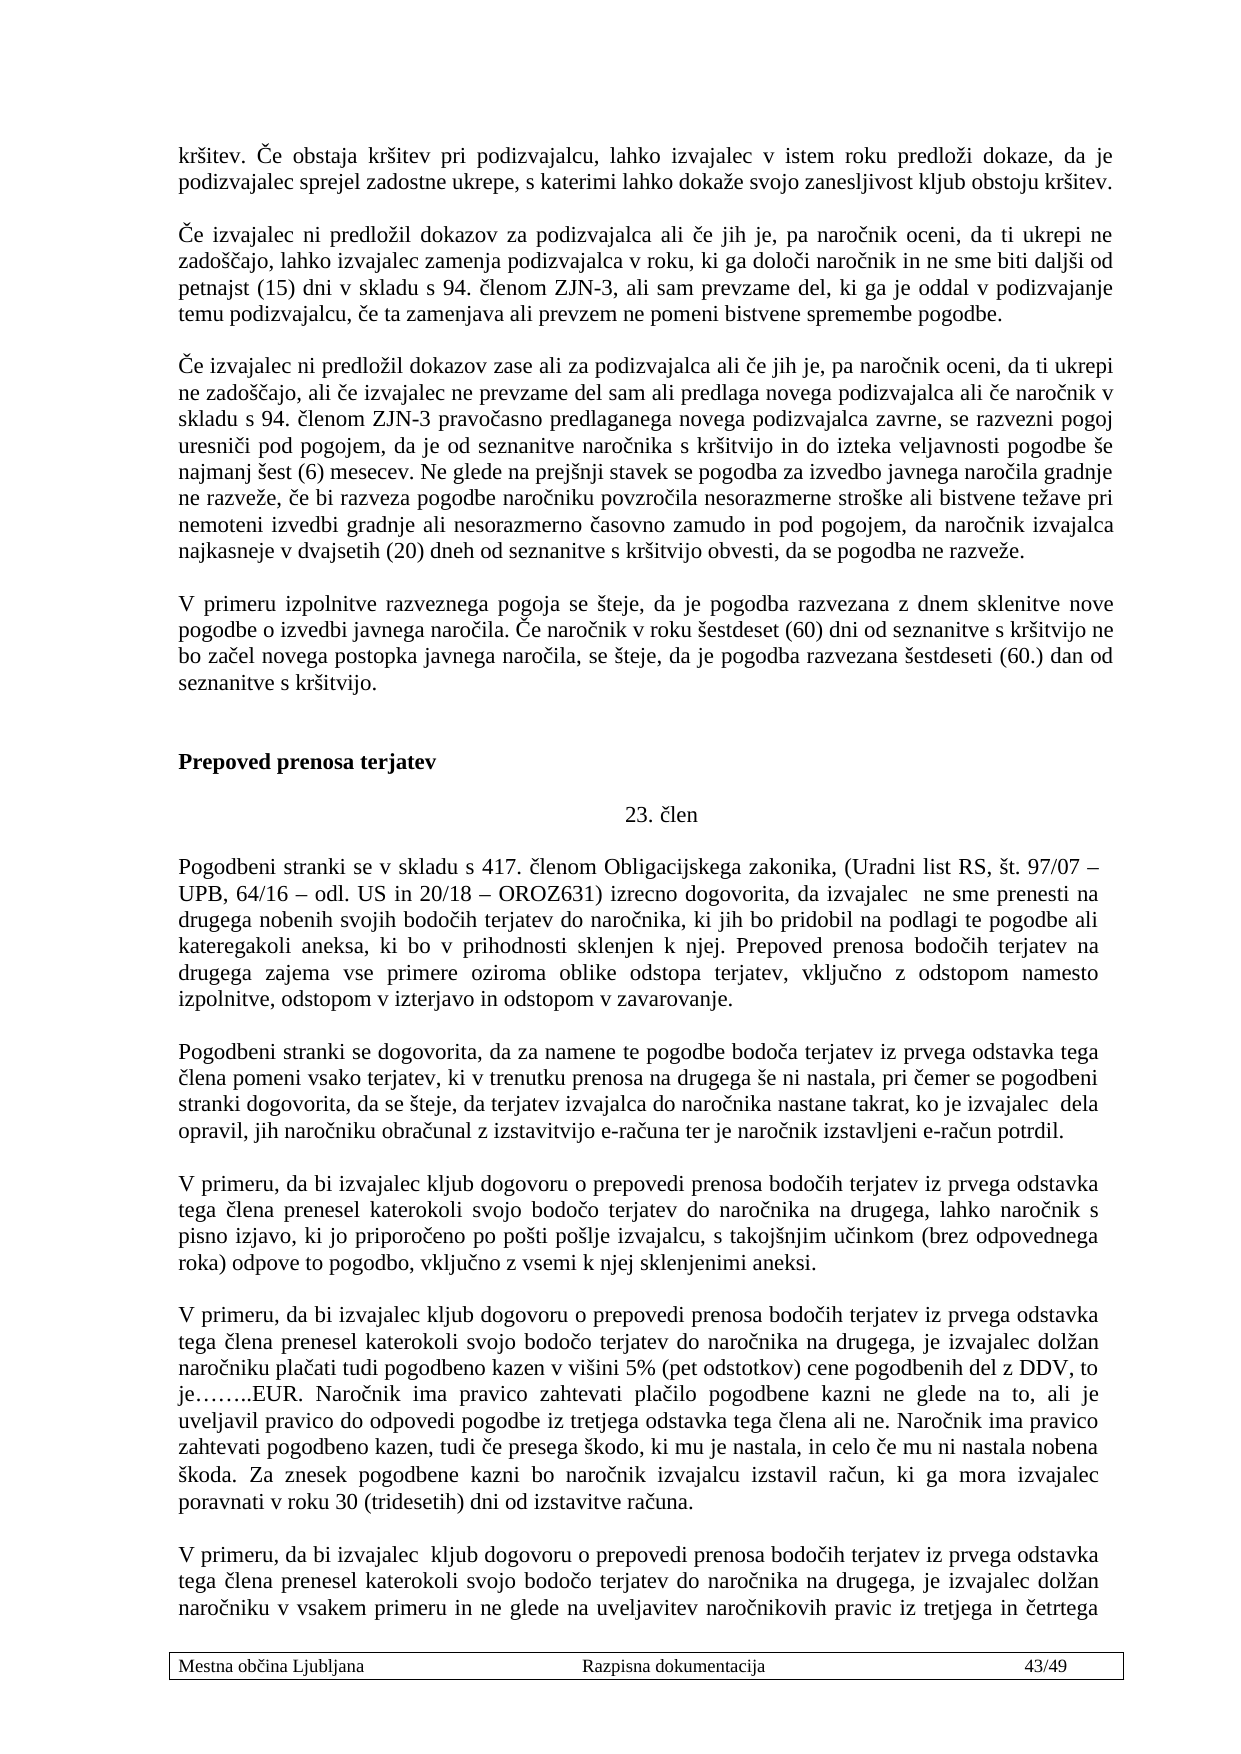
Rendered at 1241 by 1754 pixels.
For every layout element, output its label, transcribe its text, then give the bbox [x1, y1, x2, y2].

text Pogodbeni stranki se dogovorita, da za namene te pogodbe bodoča terjatev iz prvega odstavka tega člena pomeni vsako terjatev, ki v trenutku prenosa na drugega še ni nastala, pri čemer se pogodbeni stranki dogovorita, da se šteje, da terjatev izvajalca do naročnika nastane takrat, ko je izvajalec dela opravil, jih naročniku obračunal z izstavitvijo e-računa ter je naročnik izstavljeni e-račun potrdil. [178, 1038, 1100, 1143]
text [178, 1541, 1100, 1620]
list Če izvajalec ni predložil dokazov za podizvajalca ali če jih je, pa naročnik oceni, da ti ukrepi ne zadoščajo, lahko izvajalec zamenja podizvajalca v roku, ki ga določi naročnik in ne sme biti daljši od petnajst (15) dni v skladu s 94. členom ZJN-3, ali sam prevzame del, ki ga je oddal v podizvajanje temu podizvajalcu, če ta zamenjava ali prevzem ne pomeni bistvene spremembe pogodbe. [178, 221, 1115, 326]
text Pogodbeni stranki se v skladu s 417. členom Obligacijskega zakonika, (Uradni list RS, št. 97/07 – UPB, 64/16 – odl. US in 20/18 – OROZ631) izrecno dogovorita, da izvajalec ne sme prenesti na drugega nobenih svojih bodočih terjatev do naročnika, ki jih bo pridobil na podlagi te pogodbe ali kateregakoli aneksa, ki bo v prihodnosti sklenjen k njej. Prepoved prenosa bodočih terjatev na drugega zajema vse primere oziroma oblike odstopa terjatev, vključno z odstopom namesto izpolnitve, odstopom v izterjavo in odstopom v zavarovanje. [178, 853, 1100, 1011]
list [178, 142, 1115, 194]
list Če izvajalec ni predložil dokazov zase ali za podizvajalca ali če jih je, pa naročnik oceni, da ti ukrepi ne zadoščajo, ali če izvajalec ne prevzame del sam ali predlaga novega podizvajalca ali če naročnik v skladu s 94. členom ZJN-3 pravočasno predlaganega novega podizvajalca zavrne, se razvezni pogoj uresniči pod pogojem, da je od seznanitve naročnika s kršitvijo in do izteka veljavnosti pogodbe še najmanj šest (6) mesecev. Ne glede na prejšnji stavek se pogodba za izvedbo javnega naročila gradnje ne razveže, če bi razveza pogodbe naročniku povzročila nesorazmerne stroške ali bistvene težave pri nemoteni izvedbi gradnje ali nesorazmerno časovno zamudo in pod pogojem, da naročnik izvajalca najkasneje v dvajsetih (20) dneh od seznanitve s kršitvijo obvesti, da se pogodba ne razveže. [178, 353, 1115, 563]
list člen [178, 801, 1145, 827]
text V primeru, da bi izvajalec kljub dogovoru o prepovedi prenosa bodočih terjatev iz prvega odstavka tega člena prenesel katerokoli svojo bodočo terjatev do naročnika na drugega, je izvajalec dolžan naročniku plačati tudi pogodbeno kazen v višini 5% (pet odstotkov) cene pogodbenih del z DDV, to je……..EUR. Naročnik ima pravico zahtevati plačilo pogodbene kazni ne glede na to, ali je uveljavil pravico do odpovedi pogodbe iz tretjega odstavka tega člena ali ne. Naročnik ima pravico zahtevati pogodbeno kazen, tudi če presega škodo, ki mu je nastala, in celo če mu ni nastala nobena škoda. Za znesek pogodbene kazni bo naročnik izvajalcu izstavil račun, ki ga mora izvajalec poravnati v roku 30 (tridesetih) dni od izstavitve računa. [178, 1301, 1100, 1514]
text V primeru, da bi izvajalec kljub dogovoru o prepovedi prenosa bodočih terjatev iz prvega odstavka tega člena prenesel katerokoli svojo bodočo terjatev do naročnika na drugega, lahko naročnik s pisno izjavo, ki jo priporočeno po pošti pošlje izvajalcu, s takojšnjim učinkom (brez odpovednega roka) odpove to pogodbo, vključno z vsemi k njej sklenjenimi aneksi. [178, 1169, 1100, 1275]
list V primeru izpolnitve razveznega pogoja se šteje, da je pogodba razvezana z dnem sklenitve nove pogodbe o izvedbi javnega naročila. Če naročnik v roku šestdeset (60) dni od seznanitve s kršitvijo ne bo začel novega postopka javnega naročila, se šteje, da je pogodba razvezana šestdeseti (60.) dan od seznanitve s kršitvijo. [178, 590, 1115, 695]
list Prepoved prenosa terjatev [178, 748, 1115, 774]
